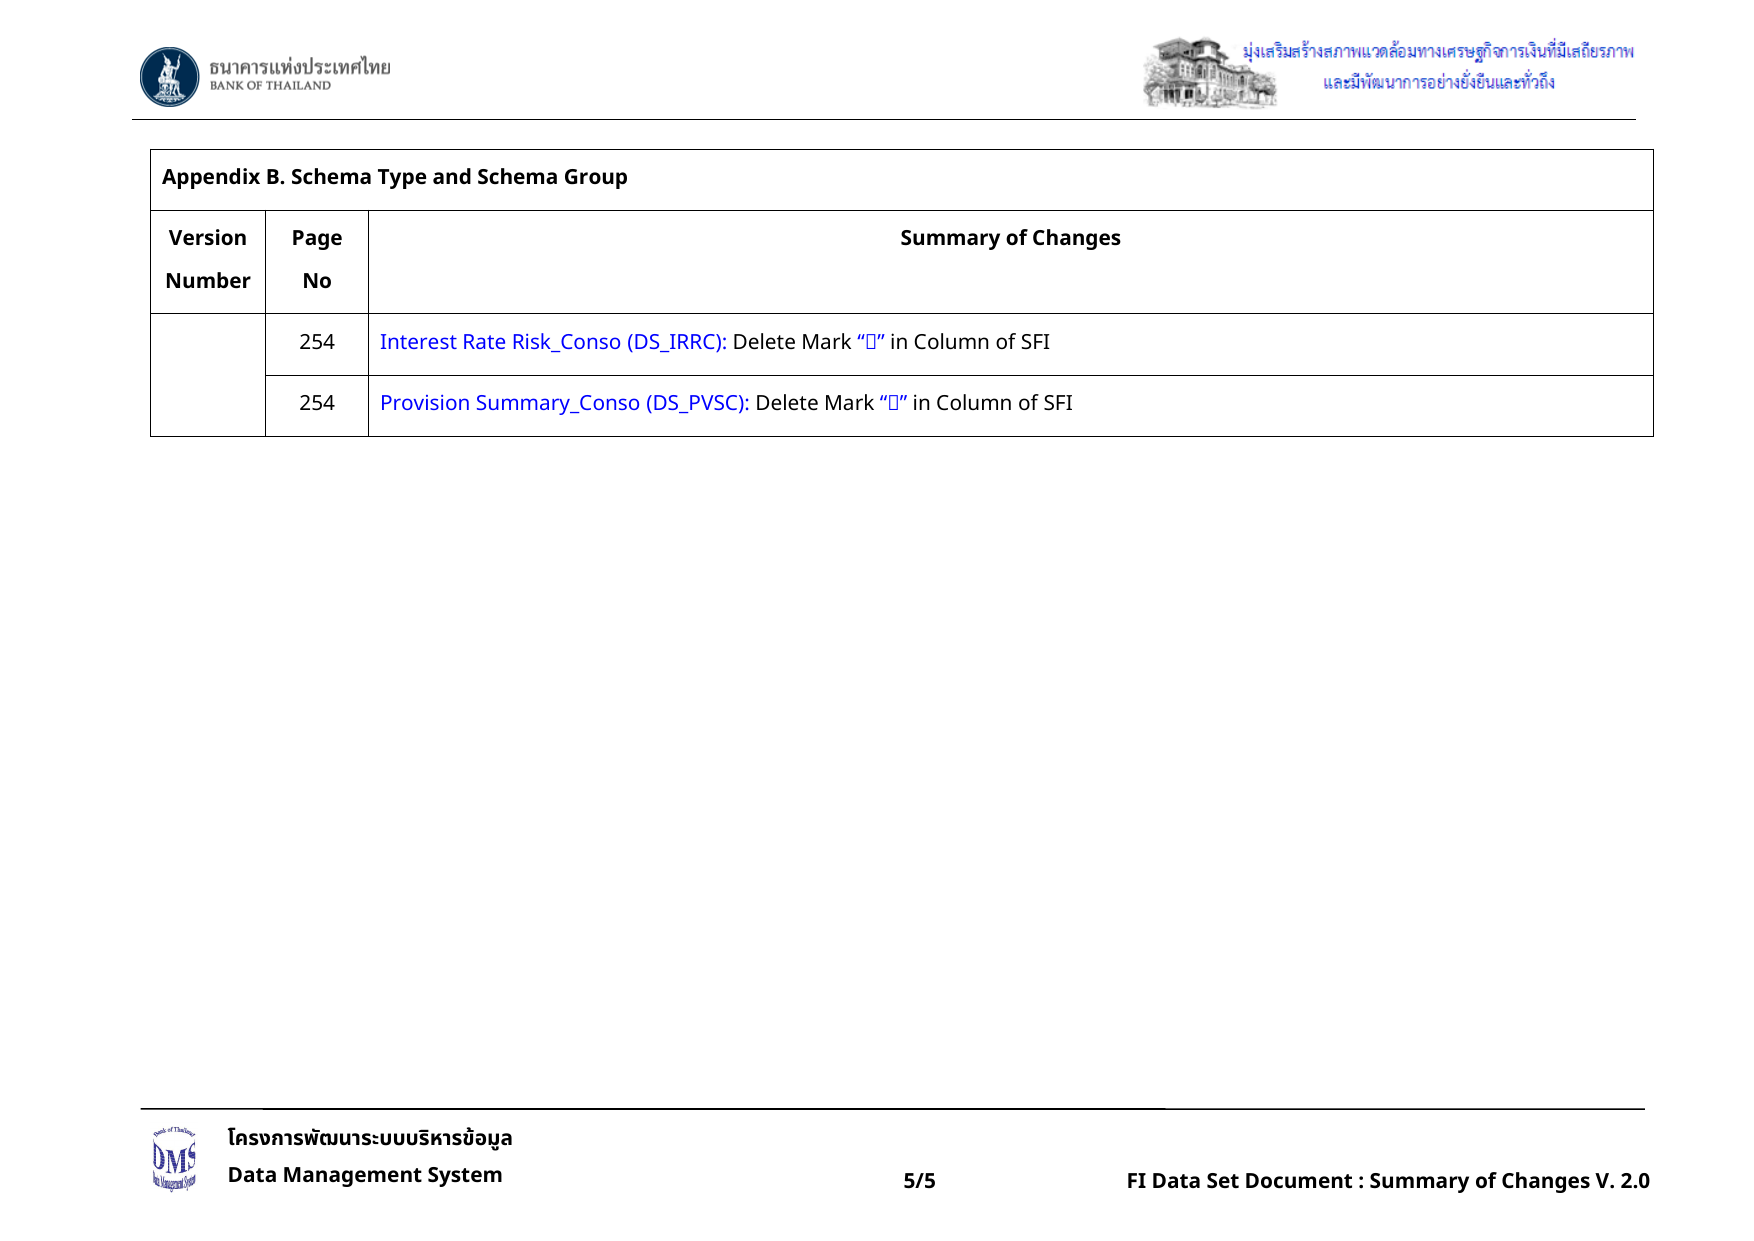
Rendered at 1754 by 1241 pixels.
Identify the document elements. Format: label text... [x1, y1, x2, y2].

picture [129, 37, 403, 116]
table_cell Version Number [151, 211, 265, 313]
picture [1142, 33, 1638, 112]
table_cell 254 [266, 376, 368, 436]
table_header Appendix B. Schema Type and Schema Group [151, 150, 1653, 209]
picture [150, 1122, 199, 1195]
table_cell Provision Summary_Conso (DS_PVSC): Delete Mark “” in Column of SFI [369, 376, 1653, 436]
table_cell Page No [266, 211, 368, 313]
table_cell Summary of Changes [369, 211, 1653, 313]
table_cell 254 [266, 314, 368, 374]
table_cell Interest Rate Risk_Conso (DS_IRRC): Delete Mark “” in Column of SFI [369, 314, 1653, 374]
